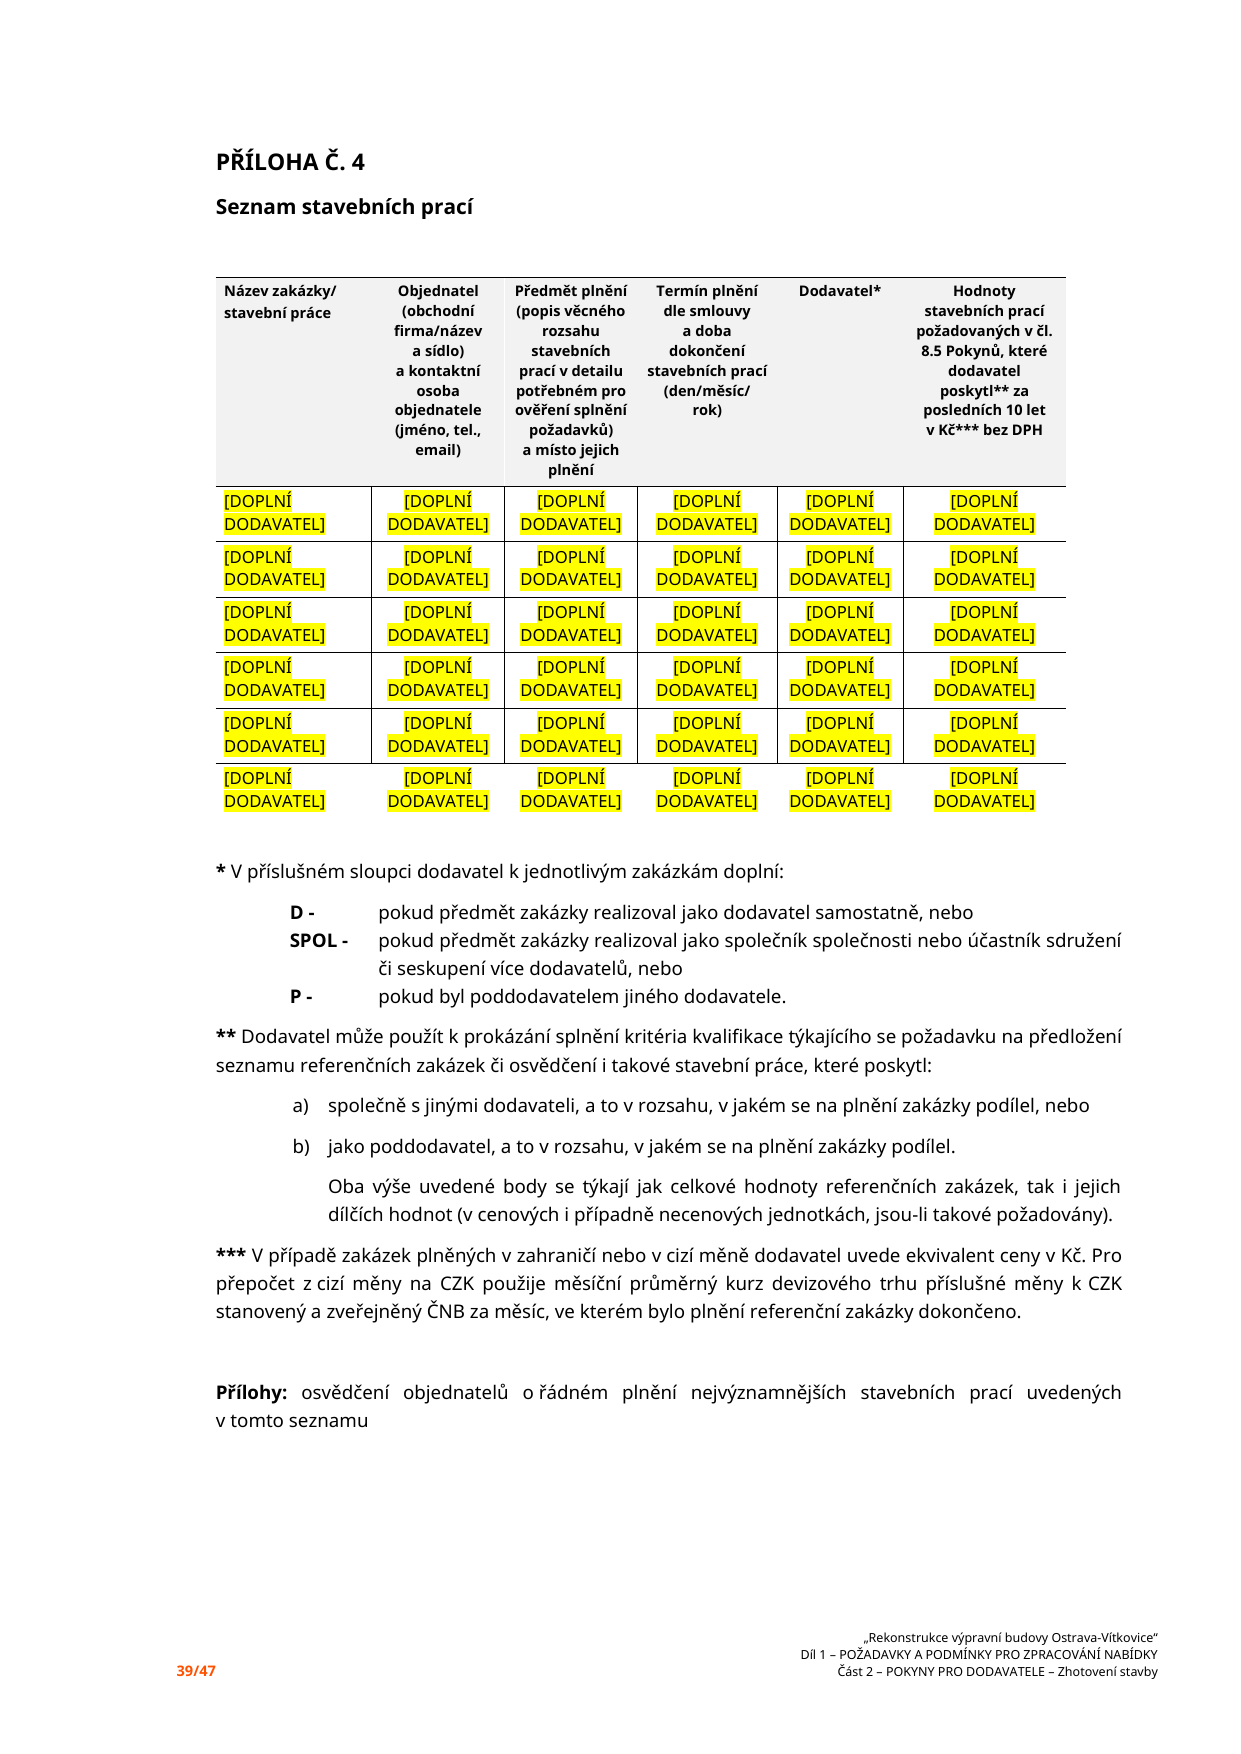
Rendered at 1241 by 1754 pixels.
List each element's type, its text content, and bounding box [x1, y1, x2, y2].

table_cell [DOPLNÍ DODAVATEL] [778, 709, 903, 763]
table_header Termín plnění dle smlouvy a doba dokončení stavebních prací (den/měsíc/ rok) [637, 278, 777, 486]
text Seznam stavebních prací [216, 192, 1122, 221]
table_header Název zakázky/ stavební práce [216, 278, 372, 486]
table_header Hodnoty stavebních prací požadovaných v čl. 8.5 Pokynů, které dodavatel poskytl** za posledních 10 let v Kč*** bez DPH [903, 278, 1066, 486]
table_cell [DOPLNÍ DODAVATEL] [638, 653, 777, 707]
table_cell [DOPLNÍ DODAVATEL] [372, 653, 504, 707]
list společně s jinými dodavateli, a to v rozsahu, v jakém se na plnění zakázky podílel, nebo [292, 1092, 1122, 1118]
table_cell [DOPLNÍ DODAVATEL] [216, 764, 372, 818]
text D - pokud předmět zakázky realizoval jako dodavatel samostatně, nebo [289, 899, 1122, 925]
table_cell [DOPLNÍ DODAVATEL] [505, 709, 637, 763]
table_cell [DOPLNÍ DODAVATEL] [372, 598, 504, 652]
table_cell [DOPLNÍ DODAVATEL] [216, 487, 371, 541]
text ** Dodavatel může použít k prokázání splnění kritéria kvalifikace týkajícího se požadavku na předložení seznamu referenčních zakázek či osvědčení i takové stavební práce, které poskytl: [216, 1024, 1122, 1077]
table_cell [DOPLNÍ DODAVATEL] [505, 487, 637, 541]
table_cell [DOPLNÍ DODAVATEL] [778, 487, 903, 541]
table_cell [DOPLNÍ DODAVATEL] [638, 542, 777, 597]
table_header Předmět plnění (popis věcného rozsahu stavebních prací v detailu potřebném pro ověření splnění požadavků) a místo jejich plnění [505, 278, 637, 486]
table_cell [DOPLNÍ DODAVATEL] [372, 764, 504, 818]
table_cell [DOPLNÍ DODAVATEL] [904, 709, 1066, 763]
table_cell [DOPLNÍ DODAVATEL] [216, 542, 371, 597]
table_cell [DOPLNÍ DODAVATEL] [372, 487, 504, 541]
table_cell [DOPLNÍ DODAVATEL] [904, 542, 1066, 597]
list Oba výše uvedené body se týkají jak celkové hodnoty referenčních zakázek, tak i jejich dílčích hodnot (v cenových i případně necenových jednotkách, jsou-li takové požadovány). [328, 1173, 1122, 1227]
table_cell [DOPLNÍ DODAVATEL] [777, 764, 903, 818]
table_cell [DOPLNÍ DODAVATEL] [505, 653, 637, 707]
table_cell [DOPLNÍ DODAVATEL] [505, 542, 637, 597]
table_header Objednatel (obchodní firma/název a sídlo) a kontaktní osoba objednatele (jméno, tel., email) [372, 278, 504, 486]
table_cell [DOPLNÍ DODAVATEL] [638, 487, 777, 541]
table_cell [DOPLNÍ DODAVATEL] [903, 764, 1066, 818]
table_cell [DOPLNÍ DODAVATEL] [216, 709, 371, 763]
table_cell [DOPLNÍ DODAVATEL] [778, 542, 903, 597]
table_cell [DOPLNÍ DODAVATEL] [505, 598, 637, 652]
text jako poddodavatel, a to v rozsahu, v jakém se na plnění zakázky podílel. [292, 1133, 1122, 1158]
table_cell [DOPLNÍ DODAVATEL] [904, 598, 1066, 652]
table_cell [DOPLNÍ DODAVATEL] [638, 709, 777, 763]
table_cell [DOPLNÍ DODAVATEL] [372, 542, 504, 597]
table_cell [DOPLNÍ DODAVATEL] [216, 653, 371, 707]
text Přílohy: osvědčení objednatelů o řádném plnění nejvýznamnějších stavebních prací uvedených v tomto seznamu [216, 1379, 1122, 1433]
table_cell [DOPLNÍ DODAVATEL] [638, 598, 777, 652]
table_cell [DOPLNÍ DODAVATEL] [372, 709, 504, 763]
text P - pokud byl poddodavatelem jiného dodavatele. [289, 983, 1122, 1009]
table_cell [DOPLNÍ DODAVATEL] [904, 487, 1066, 541]
table_cell [DOPLNÍ DODAVATEL] [216, 598, 371, 652]
text * V příslušném sloupci dodavatel k jednotlivým zakázkám doplní: [216, 859, 1122, 884]
table_header Dodavatel* [777, 278, 903, 486]
table_cell [DOPLNÍ DODAVATEL] [505, 764, 637, 818]
table_cell [DOPLNÍ DODAVATEL] [637, 764, 777, 818]
text *** V případě zakázek plněných v zahraničí nebo v cizí měně dodavatel uvede ekvivalent ceny v Kč. Pro přepočet z cizí měny na CZK použije měsíční průměrný kurz devizového trhu příslušné měny k CZK stanovený a zveřejněný ČNB za měsíc, ve kterém bylo plnění referenční zakázky dokončeno. [216, 1242, 1122, 1323]
table_cell [DOPLNÍ DODAVATEL] [778, 653, 903, 707]
table_cell [DOPLNÍ DODAVATEL] [778, 598, 903, 652]
table_cell [DOPLNÍ DODAVATEL] [904, 653, 1066, 707]
text Příloha č. 4 [216, 146, 1122, 177]
text SPOL - pokud předmět zakázky realizoval jako společník společnosti nebo účastník sdružení či seskupení více dodavatelů, nebo [289, 927, 1122, 981]
